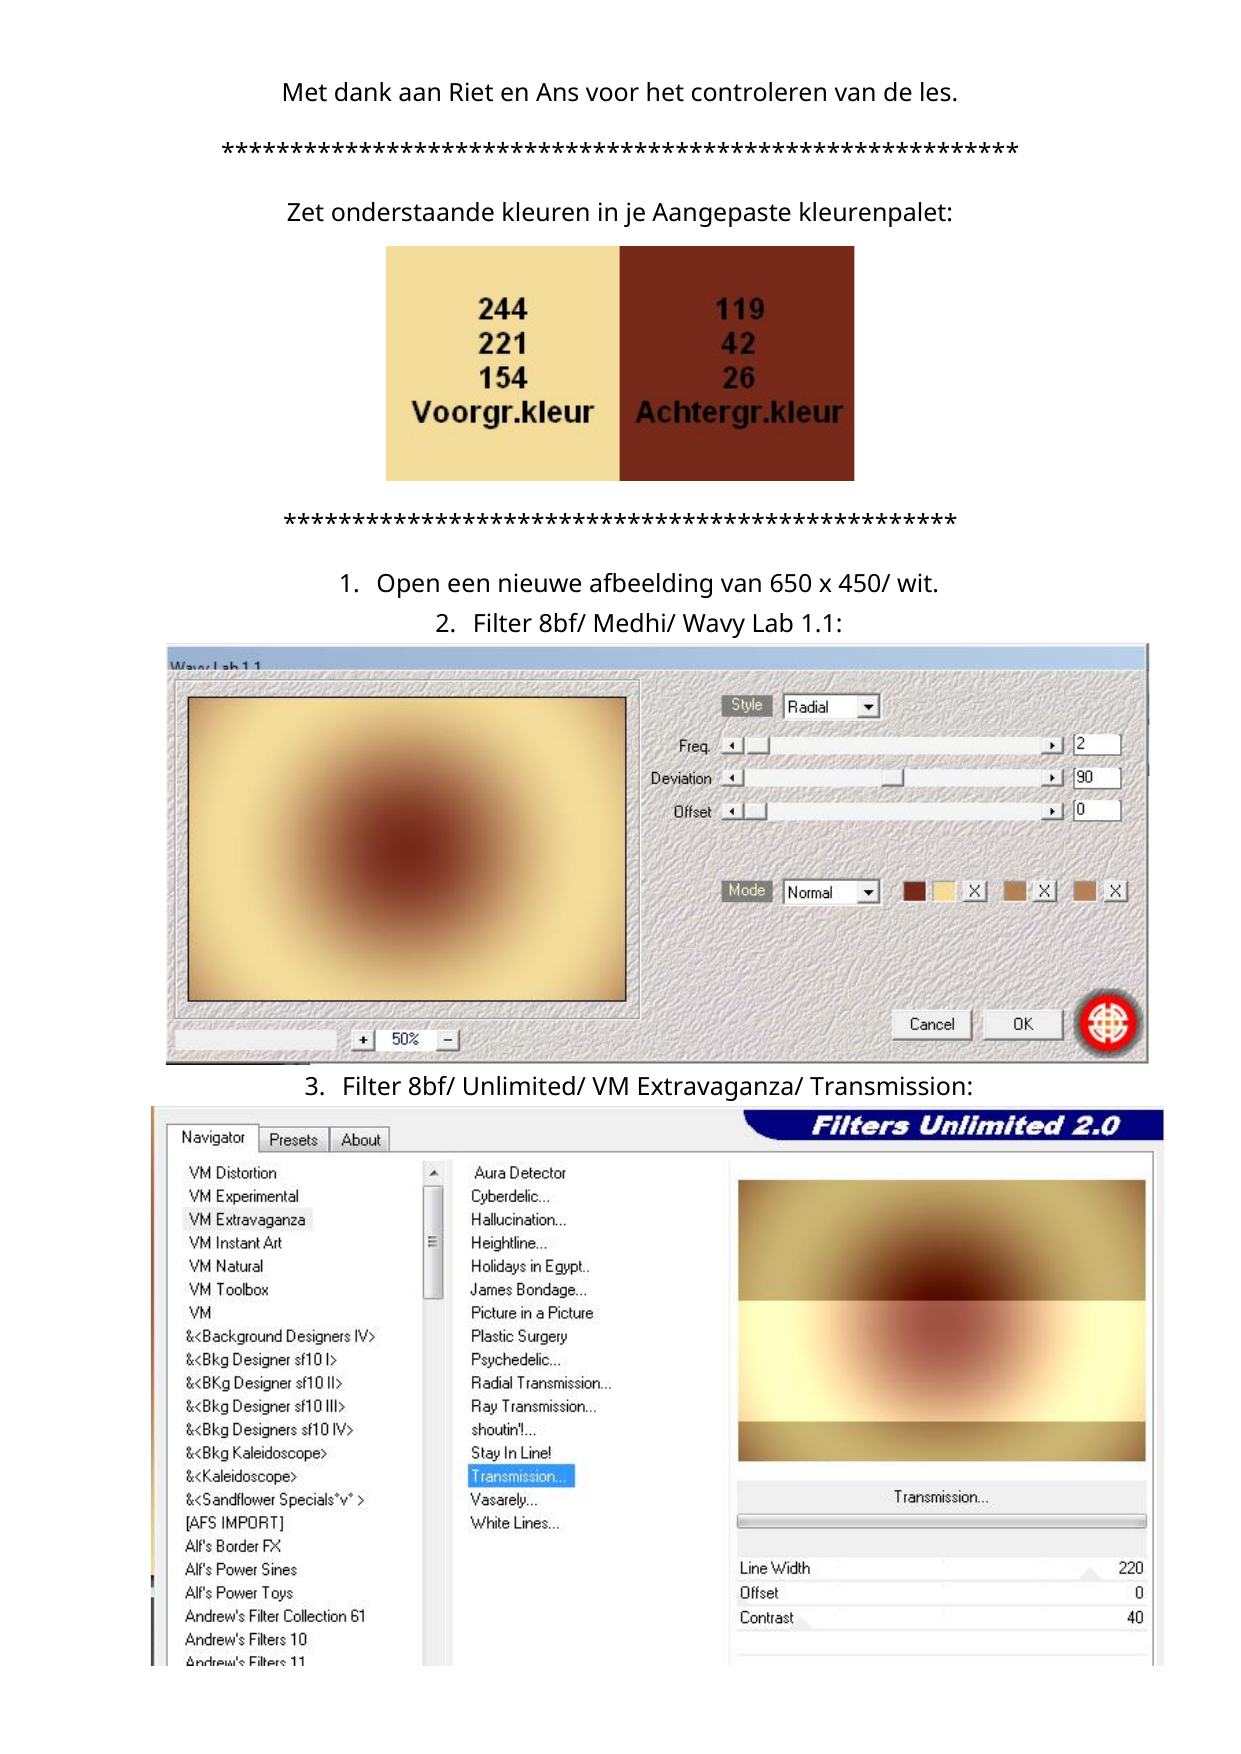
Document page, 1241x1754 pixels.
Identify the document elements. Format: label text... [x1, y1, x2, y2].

text Met dank aan Riet en Ans voor het controleren van de les. [75, 75, 1165, 109]
list Open een nieuwe afbeelding van 650 x 450/ wit. [112, 566, 1165, 600]
picture [385, 246, 855, 481]
text Zet onderstaande kleuren in je Aangepaste kleurenpalet: [75, 195, 1165, 229]
text ********************************************************** [75, 135, 1165, 169]
text ************************************************* [75, 506, 1165, 540]
picture [150, 1106, 1165, 1666]
picture [165, 643, 1150, 1065]
